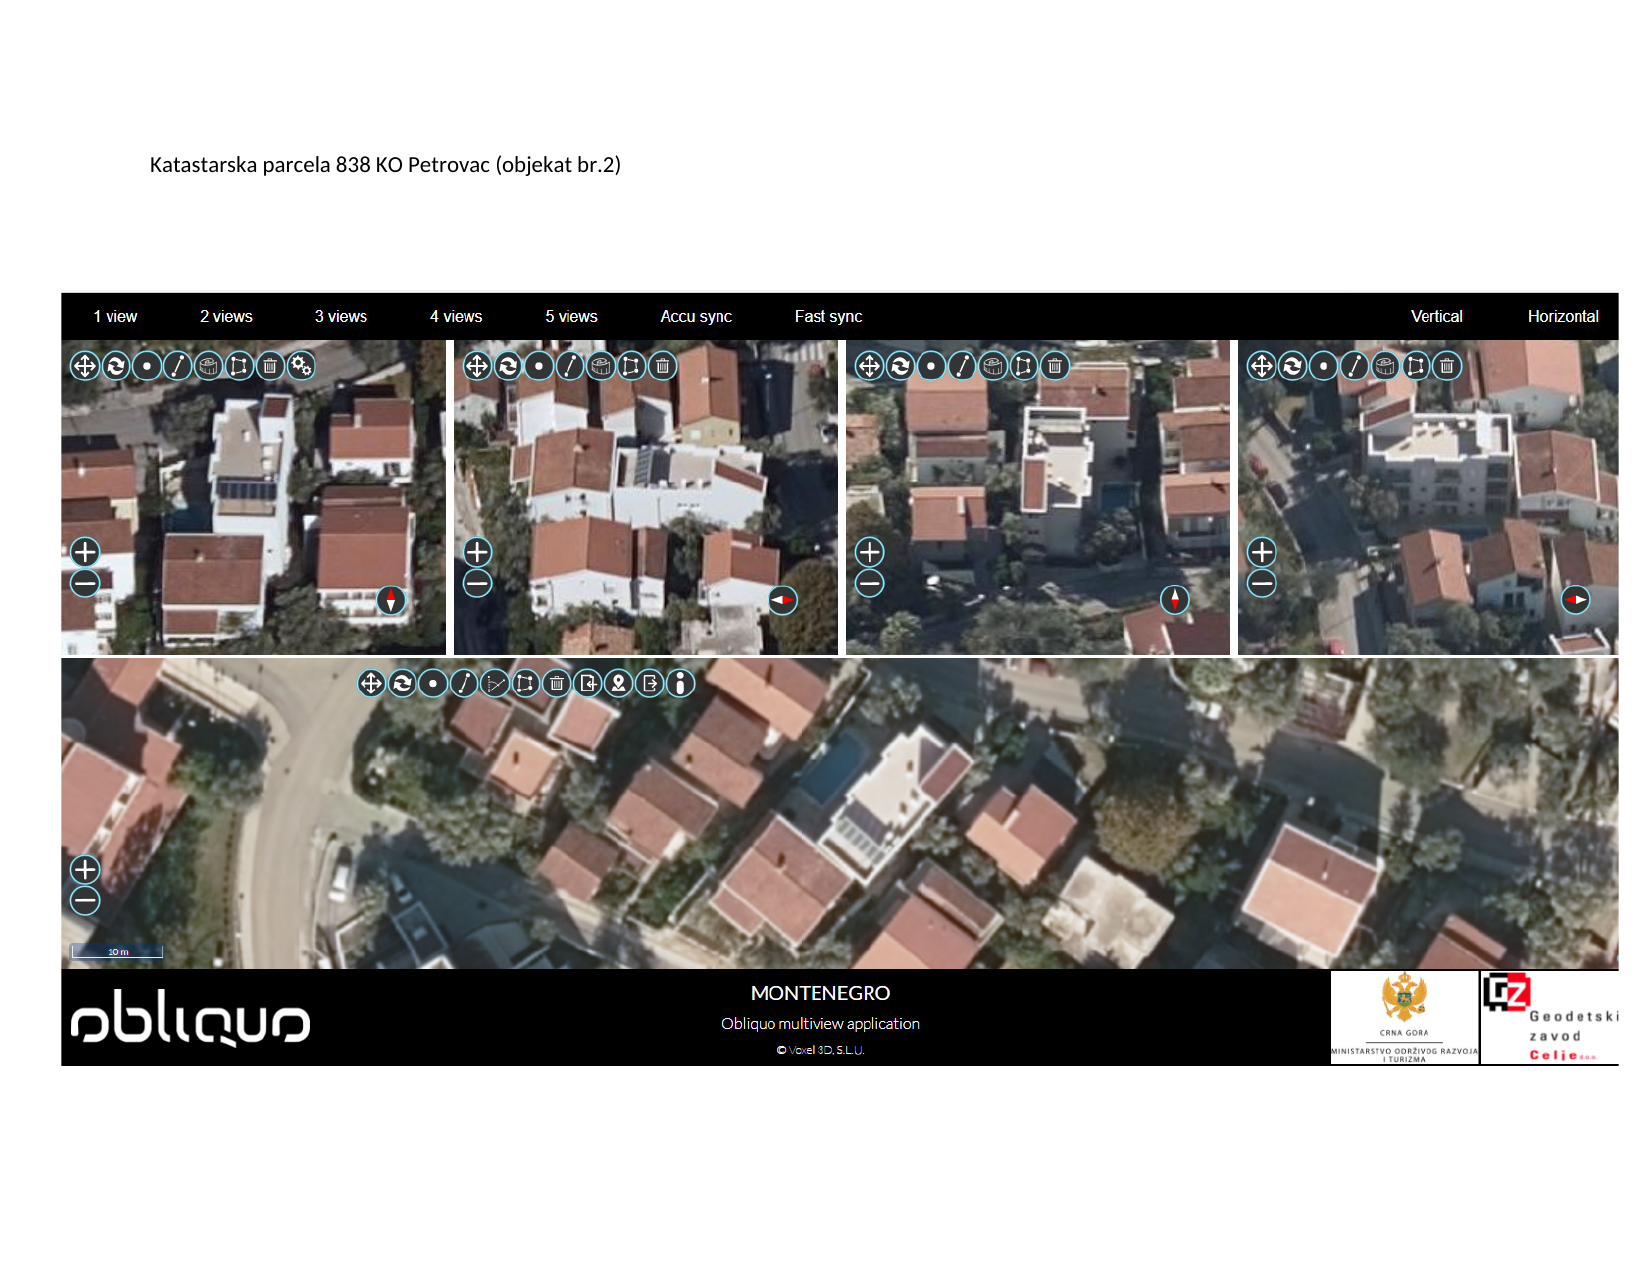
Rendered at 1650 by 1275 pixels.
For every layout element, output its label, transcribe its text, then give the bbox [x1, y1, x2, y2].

text Katastarska parcela 838 KO Petrovac (objekat br.2) [150, 150, 1500, 178]
picture [61, 290, 1619, 1066]
